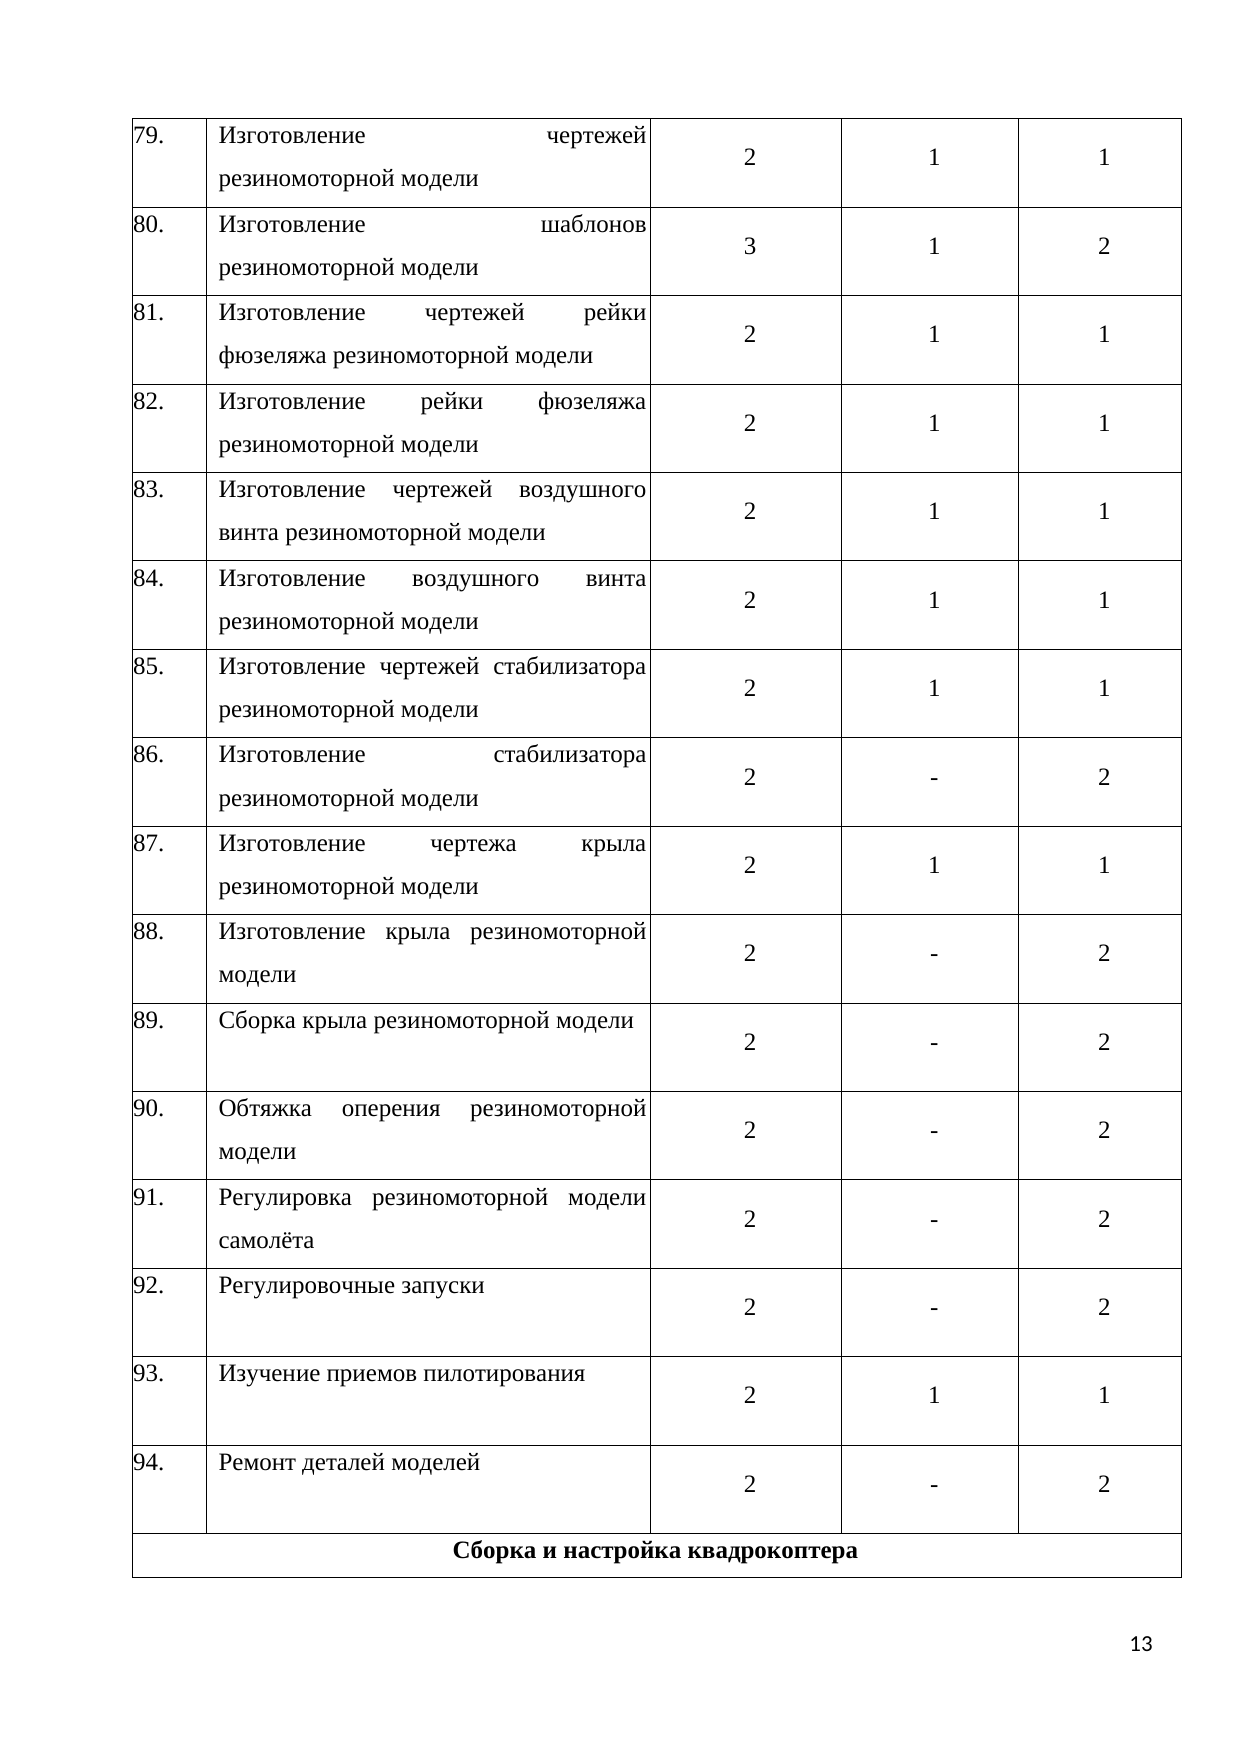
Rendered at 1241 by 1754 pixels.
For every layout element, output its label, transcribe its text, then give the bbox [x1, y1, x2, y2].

table_cell 2 [651, 296, 841, 383]
table_cell [133, 119, 206, 207]
table_cell Сборка крыла резиномоторной модели [207, 1004, 650, 1091]
table_cell [133, 827, 206, 914]
table_cell 2 [651, 738, 841, 826]
table_cell [133, 1357, 206, 1445]
table_cell 2 [1019, 1092, 1181, 1179]
table_cell [133, 385, 206, 472]
table_cell - [842, 1092, 1018, 1179]
table_cell 2 [651, 1446, 841, 1533]
table_cell 1 [842, 473, 1018, 560]
table_cell [133, 1446, 206, 1533]
table_cell [133, 650, 206, 737]
table_cell [133, 1180, 206, 1268]
table_cell - [842, 1269, 1018, 1356]
table_cell Изготовление рейки фюзеляжа резиномоторной модели [207, 385, 650, 472]
table_cell 3 [651, 208, 841, 295]
table_cell 2 [1019, 1004, 1181, 1091]
table_cell 1 [1019, 1357, 1181, 1445]
table_cell 2 [651, 1092, 841, 1179]
table_cell 1 [1019, 296, 1181, 383]
table_cell 1 [842, 650, 1018, 737]
table_cell 2 [651, 119, 841, 207]
table_cell 2 [651, 561, 841, 649]
table_cell 2 [651, 385, 841, 472]
table_cell 2 [651, 1357, 841, 1445]
table_cell Изготовление чертежей стабилизатора резиномоторной модели [207, 650, 650, 737]
table_cell 1 [842, 208, 1018, 295]
table_cell 1 [1019, 650, 1181, 737]
table_cell 2 [651, 915, 841, 1002]
table_cell 2 [1019, 1269, 1181, 1356]
table_cell 1 [842, 1357, 1018, 1445]
table_cell 2 [651, 650, 841, 737]
table_cell [133, 296, 206, 383]
table_cell Изготовление воздушного винта резиномоторной модели [207, 561, 650, 649]
table_cell 2 [1019, 208, 1181, 295]
table_cell 2 [1019, 1180, 1181, 1268]
table_cell - [842, 738, 1018, 826]
table_cell 1 [1019, 385, 1181, 472]
table_cell [133, 1269, 206, 1356]
table_cell Регулировка резиномоторной модели самолёта [207, 1180, 650, 1268]
table_cell - [842, 915, 1018, 1002]
table_cell 2 [1019, 738, 1181, 826]
table_cell 1 [842, 296, 1018, 383]
table_cell [133, 208, 206, 295]
table_cell [133, 561, 206, 649]
table_cell Изготовление стабилизатора резиномоторной модели [207, 738, 650, 826]
table_cell [133, 473, 206, 560]
table_cell Изготовление чертежей рейки фюзеляжа резиномоторной модели [207, 296, 650, 383]
table_cell 1 [1019, 473, 1181, 560]
table_cell 2 [1019, 915, 1181, 1002]
table_cell Изготовление шаблонов резиномоторной модели [207, 208, 650, 295]
table_cell 1 [1019, 827, 1181, 914]
table_cell [133, 1004, 206, 1091]
table_cell Изучение приемов пилотирования [207, 1357, 650, 1445]
table_cell 2 [1019, 1446, 1181, 1533]
table_cell 2 [651, 827, 841, 914]
table_cell 1 [1019, 561, 1181, 649]
table_cell Изготовление чертежей резиномоторной модели [207, 119, 650, 207]
table_cell - [842, 1004, 1018, 1091]
table_cell 2 [651, 1269, 841, 1356]
table_cell - [842, 1180, 1018, 1268]
table_cell 2 [651, 1180, 841, 1268]
table_cell [133, 915, 206, 1002]
table_cell Изготовление чертежей воздушного винта резиномоторной модели [207, 473, 650, 560]
table_cell 1 [842, 385, 1018, 472]
table_cell Ремонт деталей моделей [207, 1446, 650, 1533]
table_cell Изготовление крыла резиномоторной модели [207, 915, 650, 1002]
table_cell - [842, 1446, 1018, 1533]
table_cell [133, 738, 206, 826]
table_cell 1 [842, 561, 1018, 649]
table_cell Регулировочные запуски [207, 1269, 650, 1356]
table_cell 1 [842, 119, 1018, 207]
table_cell 2 [651, 473, 841, 560]
table_cell [133, 1092, 206, 1179]
table_cell 2 [651, 1004, 841, 1091]
table_cell 1 [842, 827, 1018, 914]
table_cell Обтяжка оперения резиномоторной модели [207, 1092, 650, 1179]
table_cell 1 [1019, 119, 1181, 207]
table_cell Сборка и настройка квадрокоптера [133, 1534, 1181, 1577]
table_cell Изготовление чертежа крыла резиномоторной модели [207, 827, 650, 914]
